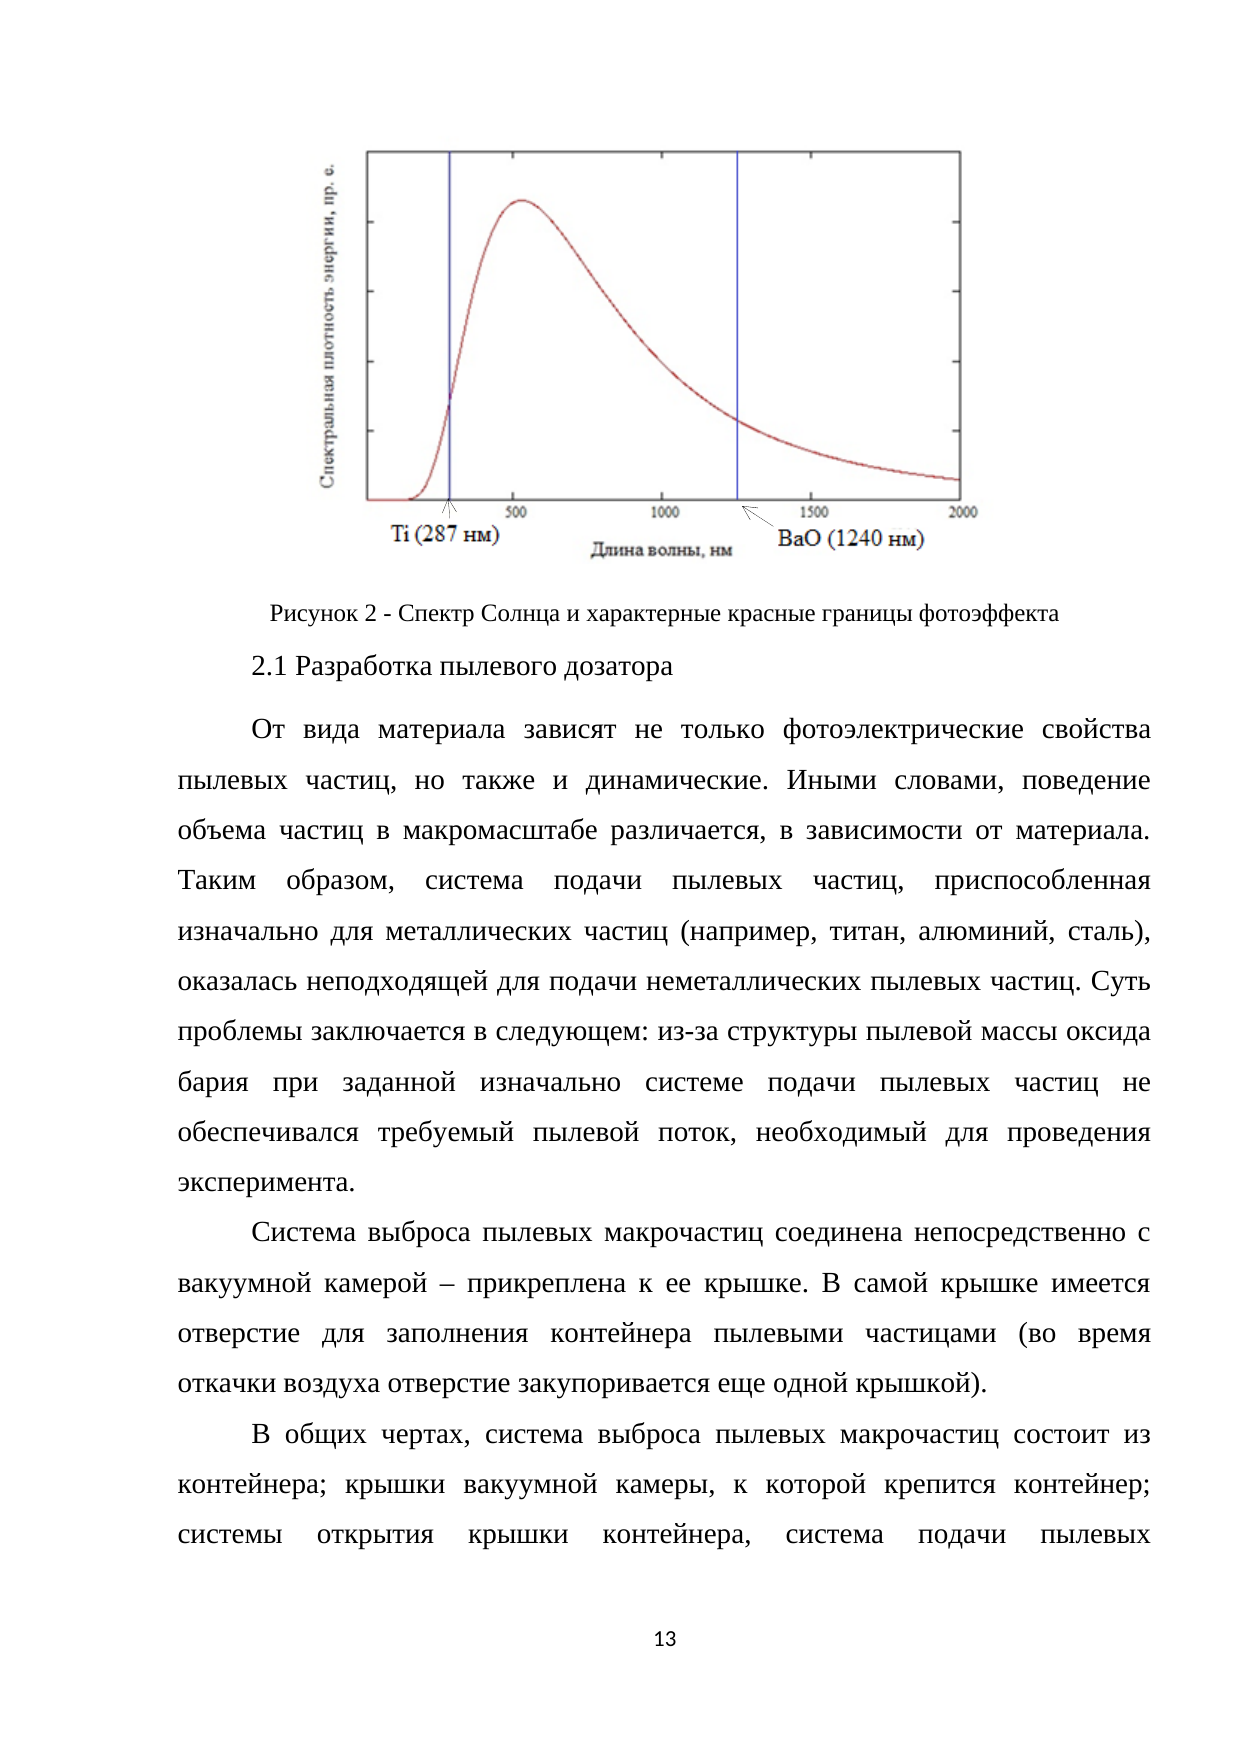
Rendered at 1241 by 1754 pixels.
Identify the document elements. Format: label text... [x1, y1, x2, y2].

subtitle 2.1 Разработка пылевого дозатора [177, 648, 1152, 681]
text От вида материала зависят не только фотоэлектрические свойства пылевых частиц, но также и динамические. Иными словами, поведение объема частиц в макромасштабе различается, в зависимости от материала. Таким образом, система подачи пылевых частиц, приспособленная изначально для металлических частиц (например, титан, алюминий, сталь), оказалась неподходящей для подачи неметаллических пылевых частиц. Суть проблемы заключается в следующем: из-за структуры пылевой массы оксида бария при заданной изначально системе подачи пылевых частиц не обеспечивался требуемый пылевой поток, необходимый для проведения эксперимента. [177, 711, 1152, 1198]
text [177, 1416, 1152, 1550]
text Рисунок 2 - Спектр Солнца и характерные красные границы фотоэффекта [177, 598, 1152, 627]
picture [306, 118, 1023, 564]
text Система выброса пылевых макрочастиц соединена непосредственно с вакуумной камерой – прикреплена к ее крышке. В самой крышке имеется отверстие для заполнения контейнера пылевыми частицами (во время откачки воздуха отверстие закупоривается еще одной крышкой). [177, 1214, 1152, 1399]
